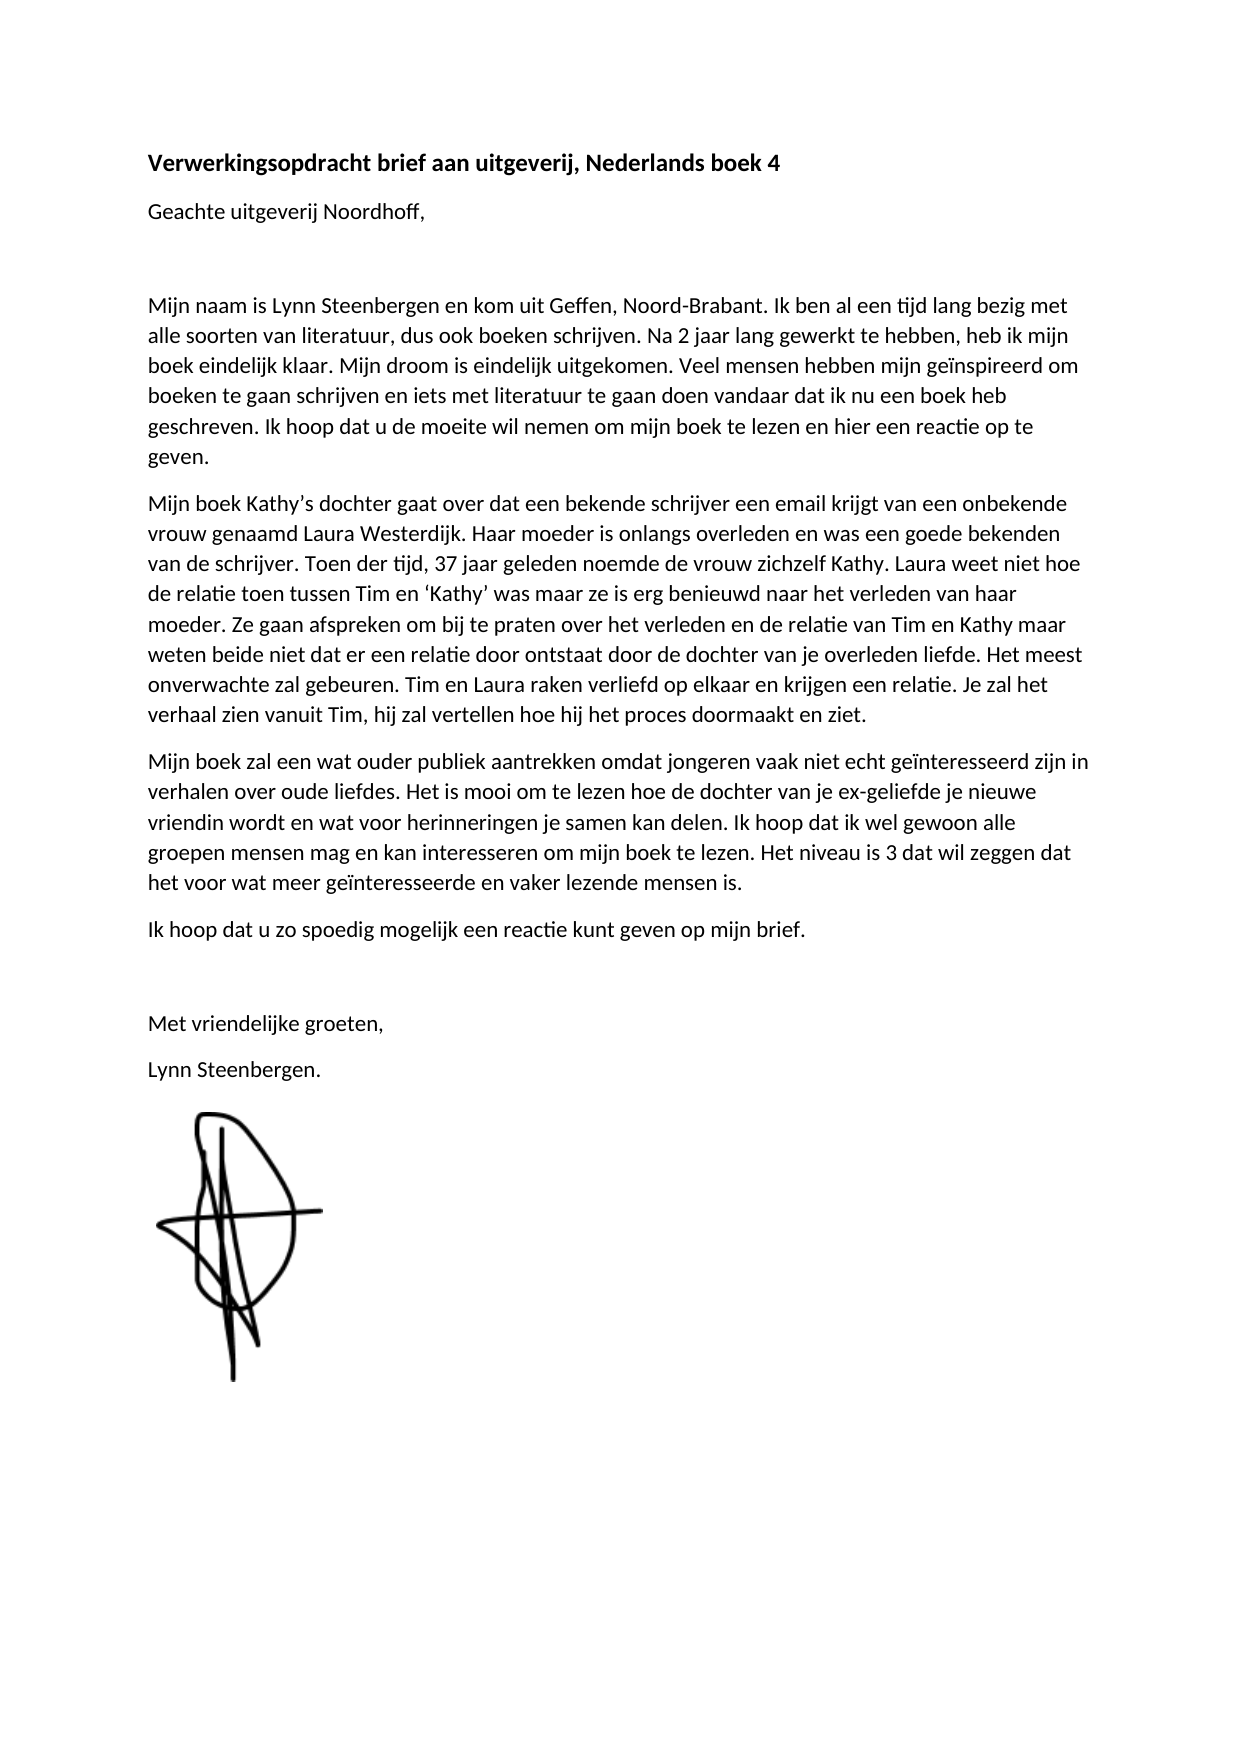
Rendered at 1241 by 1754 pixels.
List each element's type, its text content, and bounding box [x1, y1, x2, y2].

text Verwerkingsopdracht brief aan uitgeverij, Nederlands boek 4 [148, 148, 1093, 178]
text Met vriendelijke groeten, [148, 1009, 1093, 1037]
text Mijn boek Kathy’s dochter gaat over dat een bekende schrijver een email krijgt van een onbekende vrouw genaamd Laura Westerdijk. Haar moeder is onlangs overleden en was een goede bekenden van de schrijver. Toen der tijd, 37 jaar geleden noemde de vrouw zichzelf Kathy. Laura weet niet hoe de relatie toen tussen Tim en ‘Kathy’ was maar ze is erg benieuwd naar het verleden van haar moeder. Ze gaan afspreken om bij te praten over het verleden en de relatie van Tim en Kathy maar weten beide niet dat er een relatie door ontstaat door de dochter van je overleden liefde. Het meest onverwachte zal gebeuren. Tim en Laura raken verliefd op elkaar en krijgen een relatie. Je zal het verhaal zien vanuit Tim, hij zal vertellen hoe hij het proces doormaakt en ziet. [148, 489, 1093, 728]
picture [156, 1112, 323, 1382]
text Mijn naam is Lynn Steenbergen en kom uit Geffen, Noord-Brabant. Ik ben al een tijd lang bezig met alle soorten van literatuur, dus ook boeken schrijven. Na 2 jaar lang gewerkt te hebben, heb ik mijn boek eindelijk klaar. Mijn droom is eindelijk uitgekomen. Veel mensen hebben mijn geïnspireerd om boeken te gaan schrijven en iets met literatuur te gaan doen vandaar dat ik nu een boek heb geschreven. Ik hoop dat u de moeite wil nemen om mijn boek te lezen en hier een reactie op te geven. [148, 291, 1093, 470]
text Lynn Steenbergen. [148, 1056, 1093, 1083]
text Mijn boek zal een wat ouder publiek aantrekken omdat jongeren vaak niet echt geïnteresseerd zijn in verhalen over oude liefdes. Het is mooi om te lezen hoe de dochter van je ex-geliefde je nieuwe vriendin wordt en wat voor herinneringen je samen kan delen. Ik hoop dat ik wel gewoon alle groepen mensen mag en kan interesseren om mijn boek te lezen. Het niveau is 3 dat wil zeggen dat het voor wat meer geïnteresseerde en vaker lezende mensen is. [148, 747, 1093, 896]
text Geachte uitgeverij Noordhoff, [148, 197, 1093, 225]
text Ik hoop dat u zo spoedig mogelijk een reactie kunt geven op mijn brief. [148, 915, 1093, 943]
